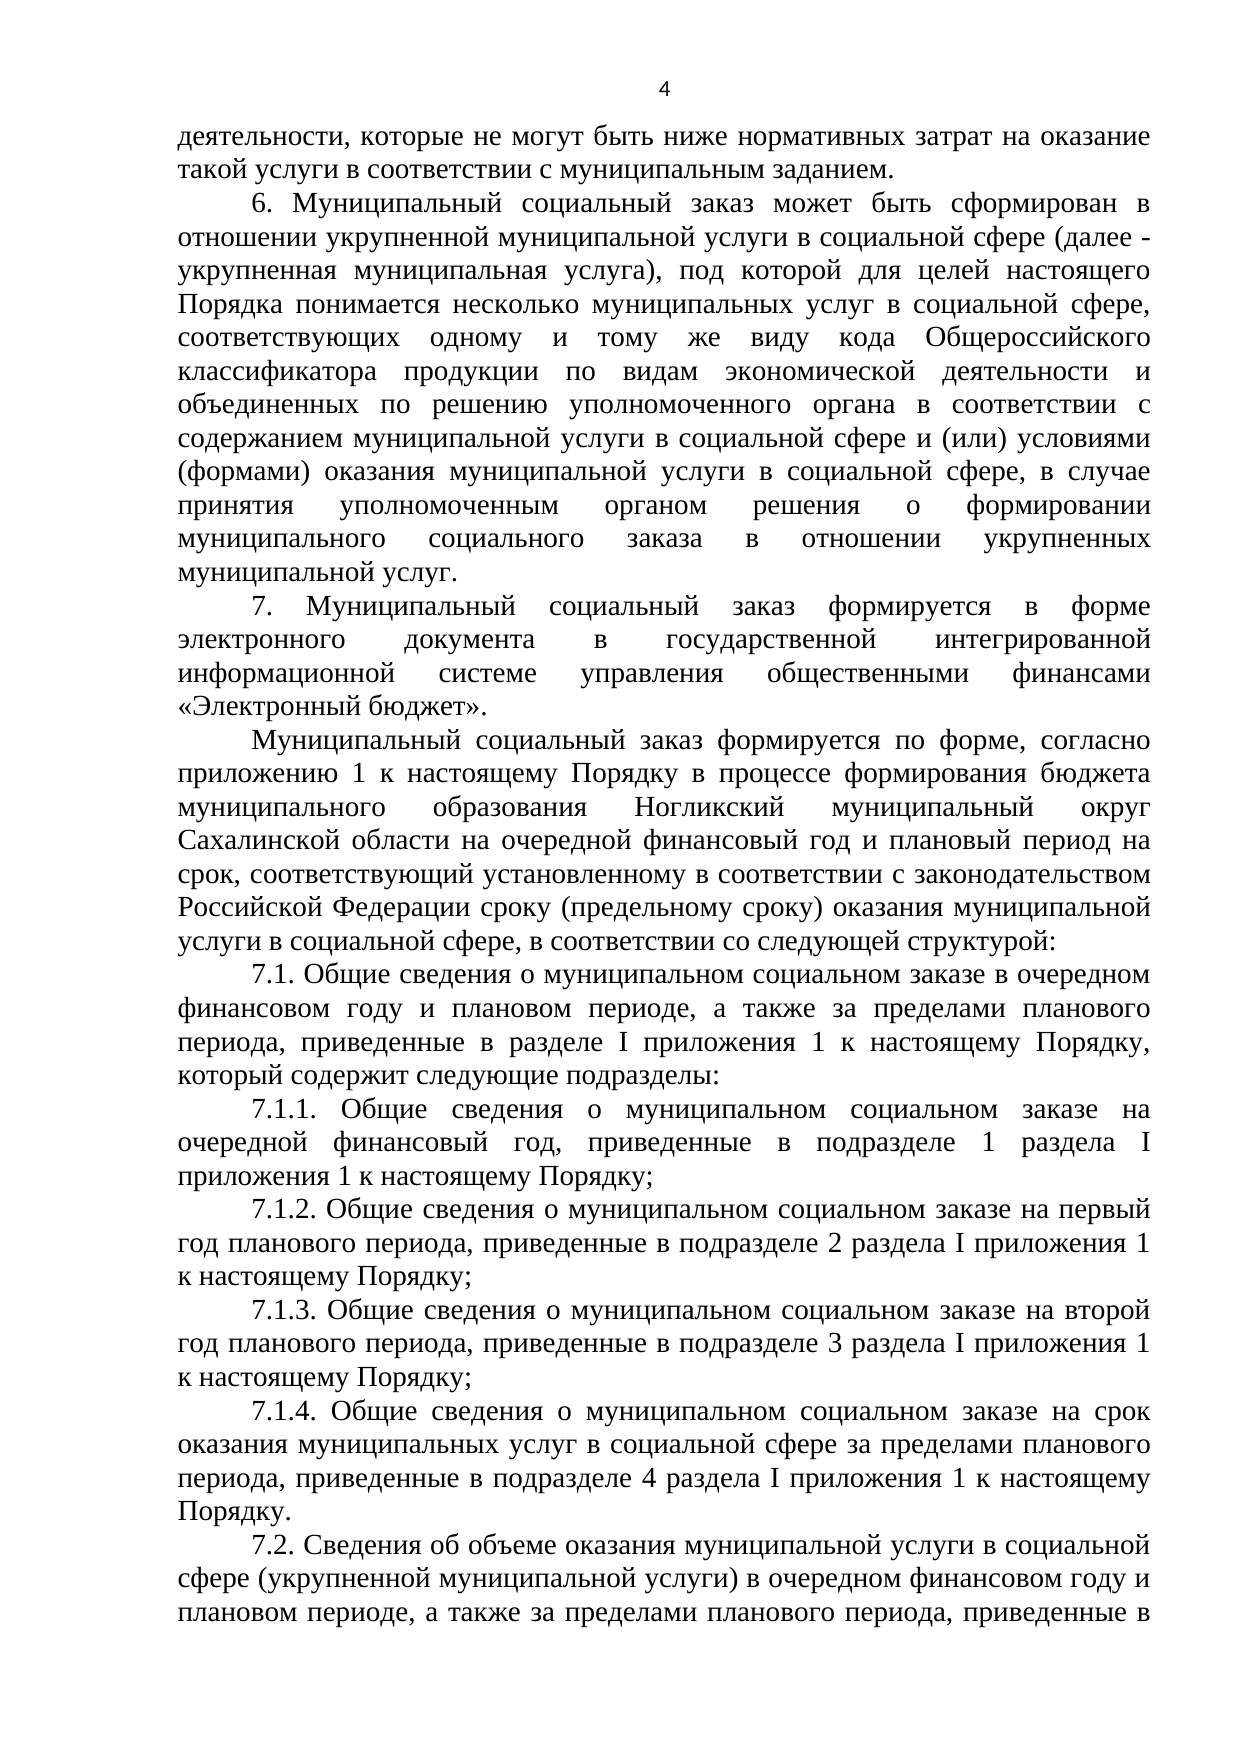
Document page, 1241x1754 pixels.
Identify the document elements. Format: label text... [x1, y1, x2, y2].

text 7.1.2. Общие сведения о муниципальном социальном заказе на первый год планового периода, приведенные в подразделе 2 раздела I приложения 1 к настоящему Порядку; [177, 1191, 1152, 1292]
text 7.1.1. Общие сведения о муниципальном социальном заказе на очередной финансовый год, приведенные в подразделе 1 раздела I приложения 1 к настоящему Порядку; [177, 1091, 1152, 1191]
text 6. Муниципальный социальный заказ может быть сформирован в отношении укрупненной муниципальной услуги в социальной сфере (далее - укрупненная муниципальная услуга), под которой для целей настоящего Порядка понимается несколько муниципальных услуг в социальной сфере, соответствующих одному и тому же виду кода Общероссийского классификатора продукции по видам экономической деятельности и объединенных по решению уполномоченного органа в соответствии с содержанием муниципальной услуги в социальной сфере и (или) условиями (формами) оказания муниципальной услуги в социальной сфере, в случае принятия уполномоченным органом решения о формировании муниципального социального заказа в отношении укрупненных муниципальной услуг. [177, 185, 1152, 588]
text 7.1. Общие сведения о муниципальном социальном заказе в очередном финансовом году и плановом периоде, а также за пределами планового периода, приведенные в разделе I приложения 1 к настоящему Порядку, который содержит следующие подразделы: [177, 957, 1152, 1091]
text 7.1.3. Общие сведения о муниципальном социальном заказе на второй год планового периода, приведенные в подразделе 3 раздела I приложения 1 к настоящему Порядку; [177, 1292, 1152, 1393]
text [177, 1527, 1152, 1627]
text 7. Муниципальный социальный заказ формируется в форме электронного документа в государственной интегрированной информационной системе управления общественными финансами «Электронный бюджет». [177, 588, 1152, 722]
text Муниципальный социальный заказ формируется по форме, согласно приложению 1 к настоящему Порядку в процессе формирования бюджета муниципального образования Ногликский муниципальный округ Сахалинской области на очередной финансовый год и плановый период на срок, соответствующий установленному в соответствии с законодательством Российской Федерации сроку (предельному сроку) оказания муниципальной услуги в социальной сфере, в соответствии со следующей структурой: [177, 722, 1152, 957]
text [177, 118, 1152, 185]
text 7.1.4. Общие сведения о муниципальном социальном заказе на срок оказания муниципальных услуг в социальной сфере за пределами планового периода, приведенные в подразделе 4 раздела I приложения 1 к настоящему Порядку. [177, 1393, 1152, 1527]
